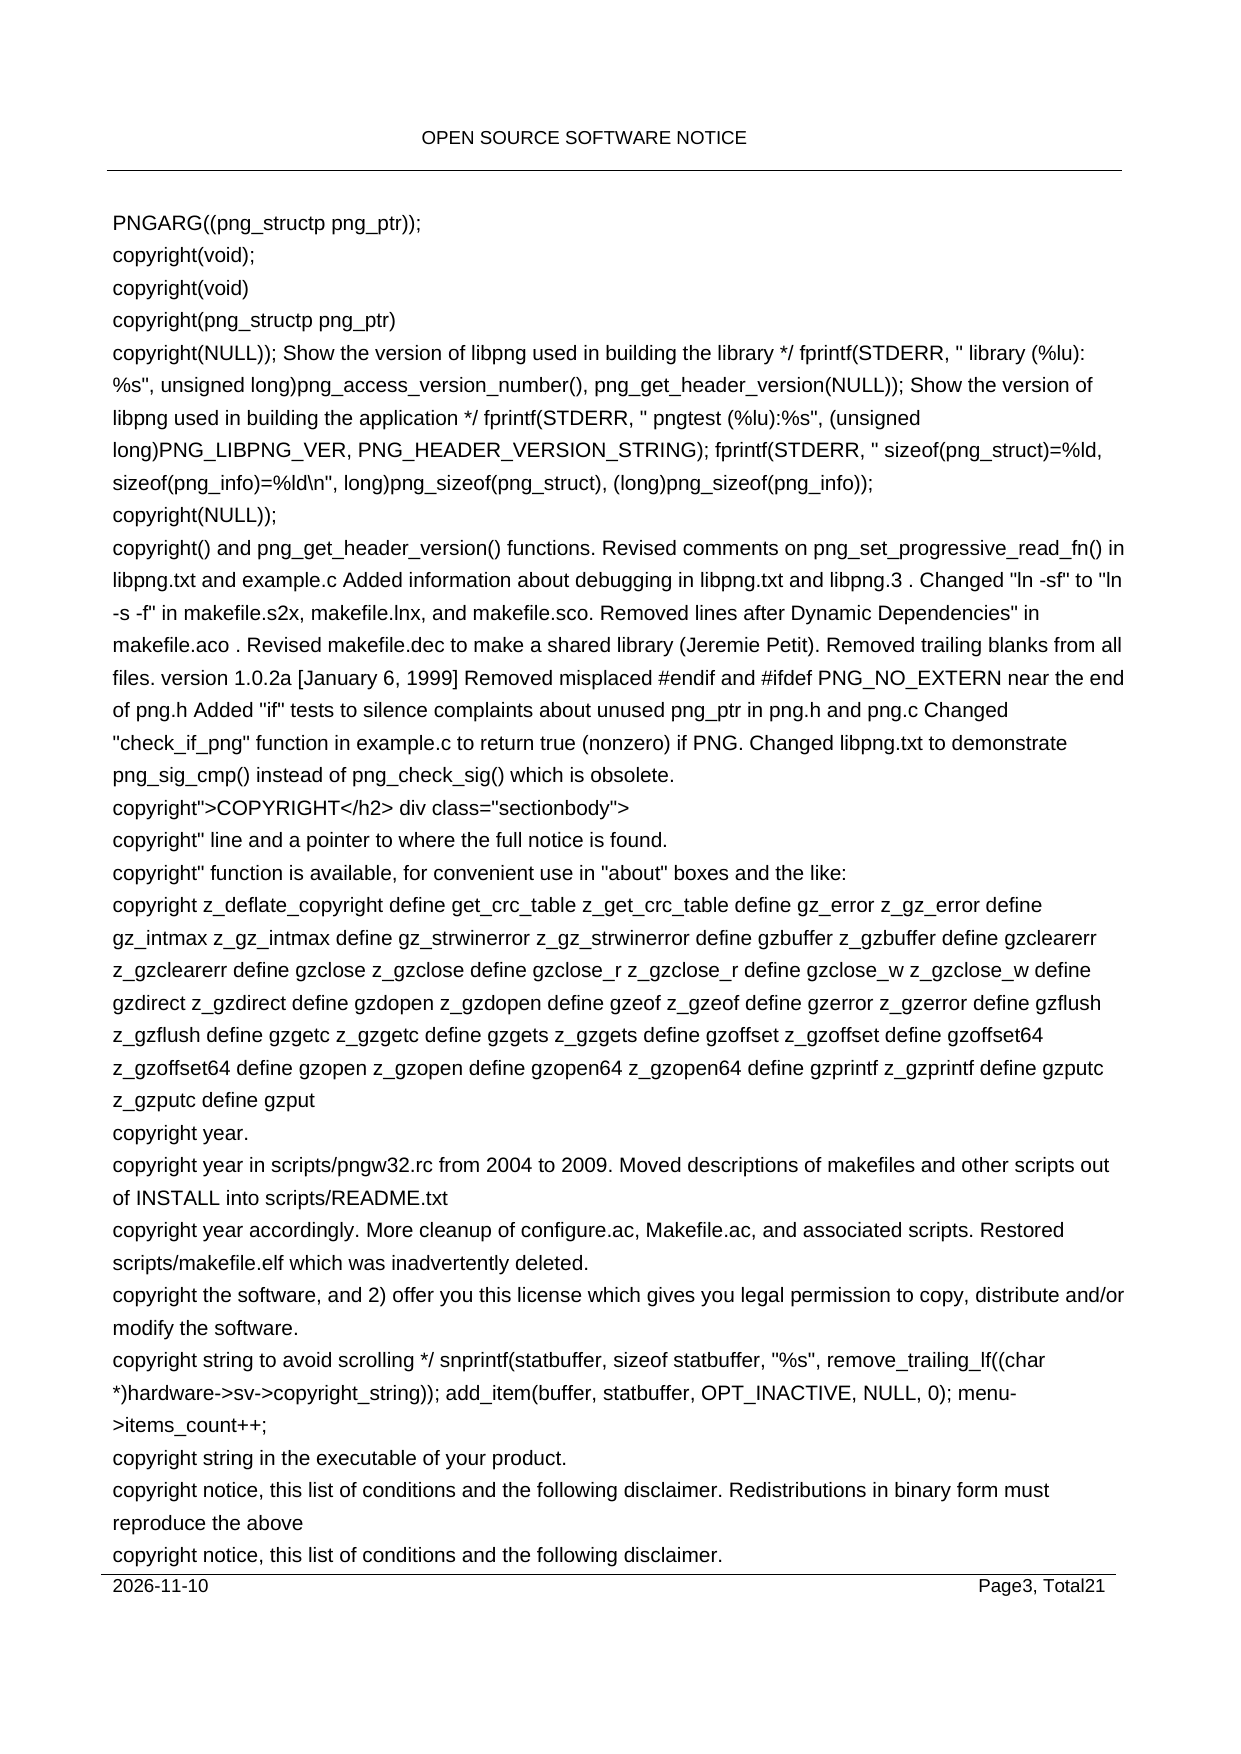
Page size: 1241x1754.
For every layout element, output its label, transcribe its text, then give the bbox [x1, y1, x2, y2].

text copyright(NULL)); [112, 499, 1128, 531]
text copyright" function is available, for convenient use in "about" boxes and the like: [112, 856, 1128, 889]
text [112, 1539, 1128, 1571]
text copyright year in scripts/pngw32.rc from 2004 to 2009. Moved descriptions of makefiles and other scripts out of INSTALL into scripts/README.txt [112, 1149, 1128, 1214]
text copyright" line and a pointer to where the full notice is found. [112, 824, 1128, 856]
text copyright() and png_get_header_version() functions. Revised comments on png_set_progressive_read_fn() in libpng.txt and example.c Added information about debugging in libpng.txt and libpng.3 . Changed "ln -sf" to "ln -s -f" in makefile.s2x, makefile.lnx, and makefile.sco. Removed lines after Dynamic Dependencies" in makefile.aco . Revised makefile.dec to make a shared library (Jeremie Petit). Removed trailing blanks from all files. version 1.0.2a [January 6, 1999] Removed misplaced #endif and #ifdef PNG_NO_EXTERN near the end of png.h Added "if" tests to silence complaints about unused png_ptr in png.h and png.c Changed "check_if_png" function in example.c to return true (nonzero) if PNG. Changed libpng.txt to demonstrate png_sig_cmp() instead of png_check_sig() which is obsolete. [112, 531, 1128, 791]
text copyright the software, and 2) offer you this license which gives you legal permission to copy, distribute and/or modify the software. [112, 1279, 1128, 1344]
text copyright string to avoid scrolling */ snprintf(statbuffer, sizeof statbuffer, "%s", remove_trailing_lf((char *)hardware->sv->copyright_string)); add_item(buffer, statbuffer, OPT_INACTIVE, NULL, 0); menu->items_count++; [112, 1344, 1128, 1441]
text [112, 206, 1128, 239]
text copyright z_deflate_copyright define get_crc_table z_get_crc_table define gz_error z_gz_error define gz_intmax z_gz_intmax define gz_strwinerror z_gz_strwinerror define gzbuffer z_gzbuffer define gzclearerr z_gzclearerr define gzclose z_gzclose define gzclose_r z_gzclose_r define gzclose_w z_gzclose_w define gzdirect z_gzdirect define gzdopen z_gzdopen define gzeof z_gzeof define gzerror z_gzerror define gzflush z_gzflush define gzgetc z_gzgetc define gzgets z_gzgets define gzoffset z_gzoffset define gzoffset64 z_gzoffset64 define gzopen z_gzopen define gzopen64 z_gzopen64 define gzprintf z_gzprintf define gzputc z_gzputc define gzput [112, 889, 1128, 1116]
text copyright(void); [112, 239, 1128, 271]
text copyright year accordingly. More cleanup of configure.ac, Makefile.ac, and associated scripts. Restored scripts/makefile.elf which was inadvertently deleted. [112, 1214, 1128, 1279]
text copyright">COPYRIGHT</h2> div class="sectionbody"> [112, 791, 1128, 824]
text copyright string in the executable of your product. [112, 1441, 1128, 1474]
text copyright notice, this list of conditions and the following disclaimer. Redistributions in binary form must reproduce the above [112, 1474, 1128, 1539]
text copyright(NULL)); Show the version of libpng used in building the library */ fprintf(STDERR, " library (%lu):%s", unsigned long)png_access_version_number(), png_get_header_version(NULL)); Show the version of libpng used in building the application */ fprintf(STDERR, " pngtest (%lu):%s", (unsigned long)PNG_LIBPNG_VER, PNG_HEADER_VERSION_STRING); fprintf(STDERR, " sizeof(png_struct)=%ld, sizeof(png_info)=%ld\n", long)png_sizeof(png_struct), (long)png_sizeof(png_info)); [112, 336, 1128, 499]
text copyright(void) [112, 271, 1128, 304]
text copyright(png_structp png_ptr) [112, 304, 1128, 336]
text copyright year. [112, 1116, 1128, 1149]
